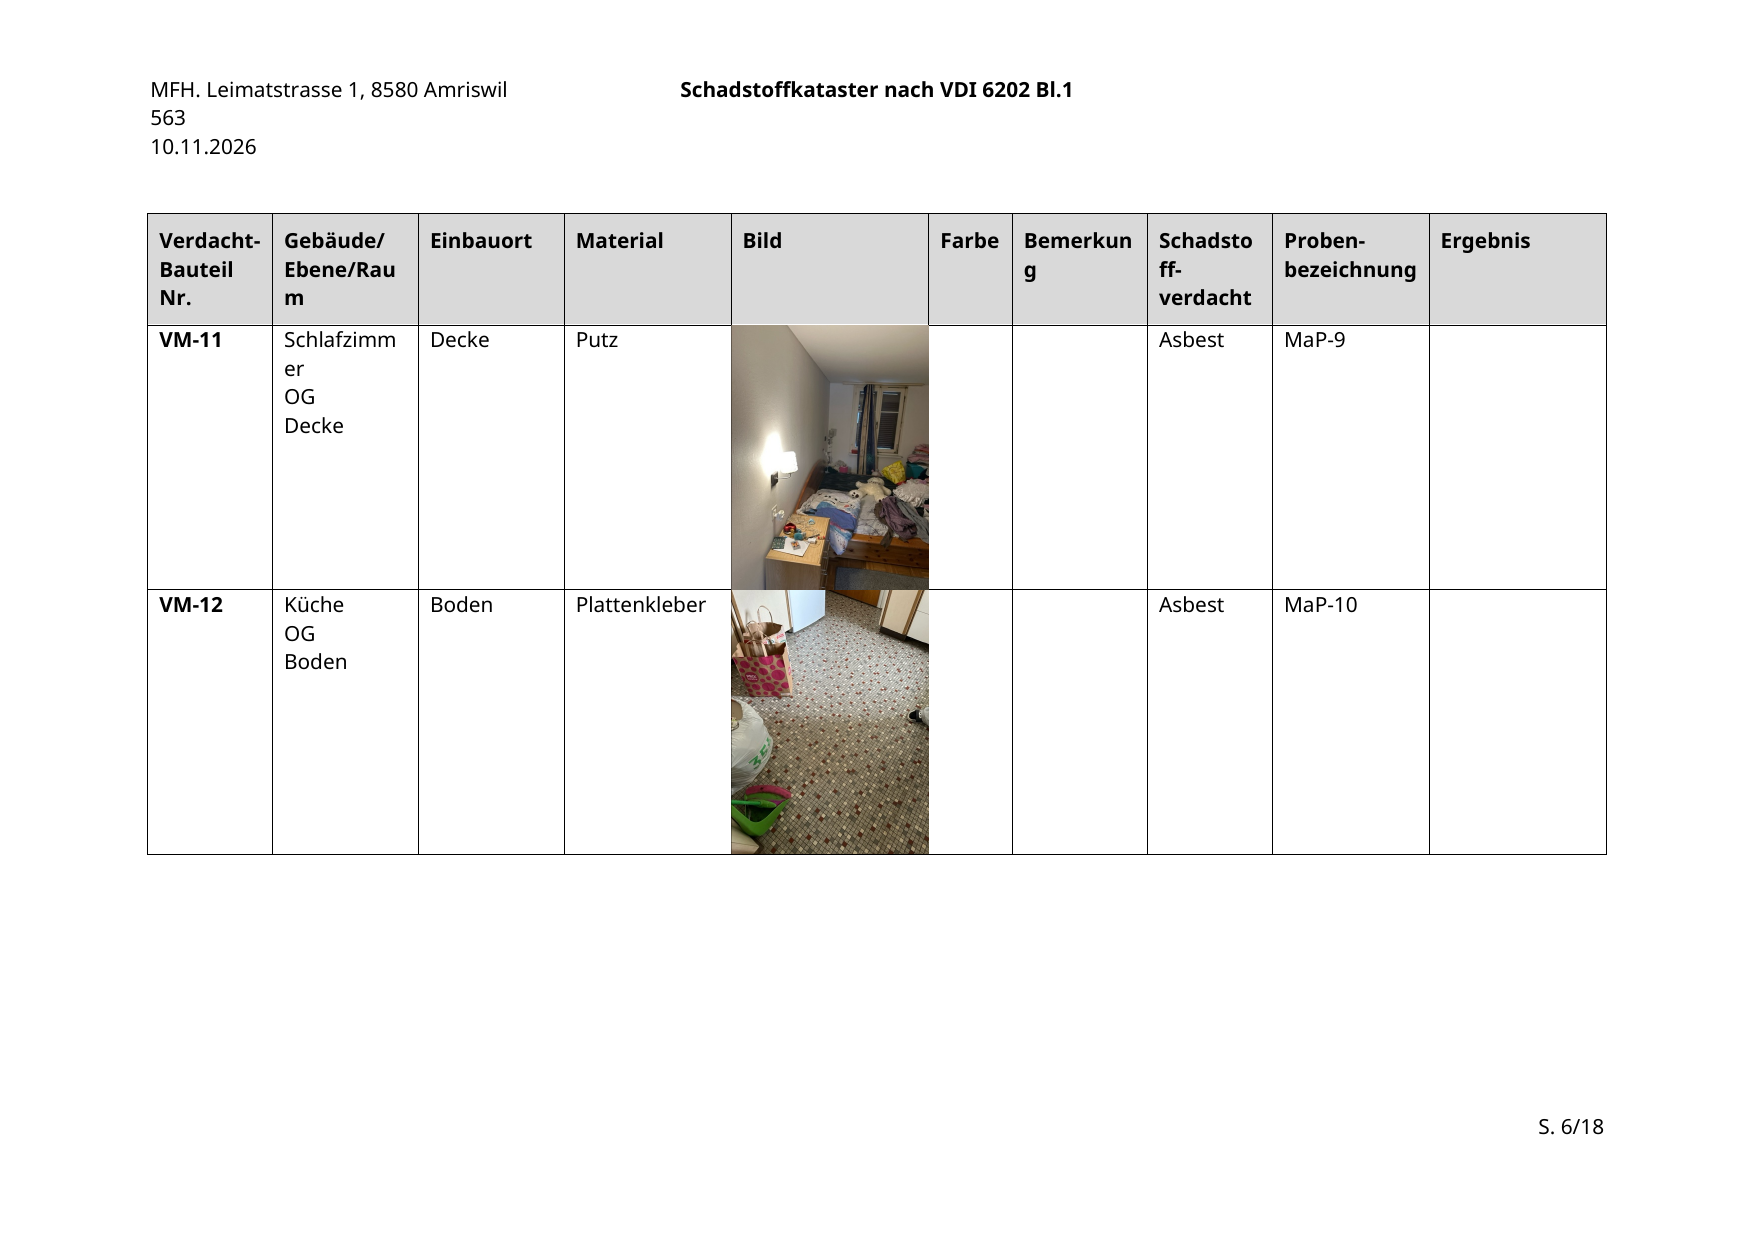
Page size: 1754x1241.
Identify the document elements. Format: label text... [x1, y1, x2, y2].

table_cell VM-11 [148, 326, 272, 589]
table_cell Asbest [1148, 590, 1272, 854]
table_cell [1430, 590, 1606, 854]
table_cell Putz [565, 326, 731, 589]
table_cell Schlafzimmer OG Decke [273, 326, 418, 589]
table_header Schadstoff-verdacht [1148, 214, 1272, 324]
table_cell Boden [419, 590, 564, 854]
table_header Farbe [929, 214, 1012, 324]
table_cell [1430, 326, 1606, 589]
table_cell MaP-9 [1273, 326, 1429, 589]
table_header Bild [732, 214, 928, 324]
table_cell Asbest [1148, 326, 1272, 589]
table_header Material [565, 214, 731, 324]
table_cell VM-12 [148, 590, 272, 854]
table_cell [929, 590, 1012, 854]
table_cell MaP-10 [1273, 590, 1429, 854]
picture [731, 325, 929, 854]
table_cell [1013, 590, 1147, 854]
table_header Verdacht-Bauteil Nr. [148, 214, 272, 324]
table_header Gebäude/ Ebene/Raum [273, 214, 418, 324]
table_header Proben-bezeichnung [1273, 214, 1429, 324]
table_cell [929, 326, 1012, 589]
table_cell Küche OG Boden [273, 590, 418, 854]
table_header Ergebnis [1430, 214, 1606, 324]
table_cell [1013, 326, 1147, 589]
table_header Bemerkung [1013, 214, 1147, 324]
table_header Einbauort [419, 214, 564, 324]
table_cell Decke [419, 326, 564, 589]
table_cell Plattenkleber [565, 590, 731, 854]
